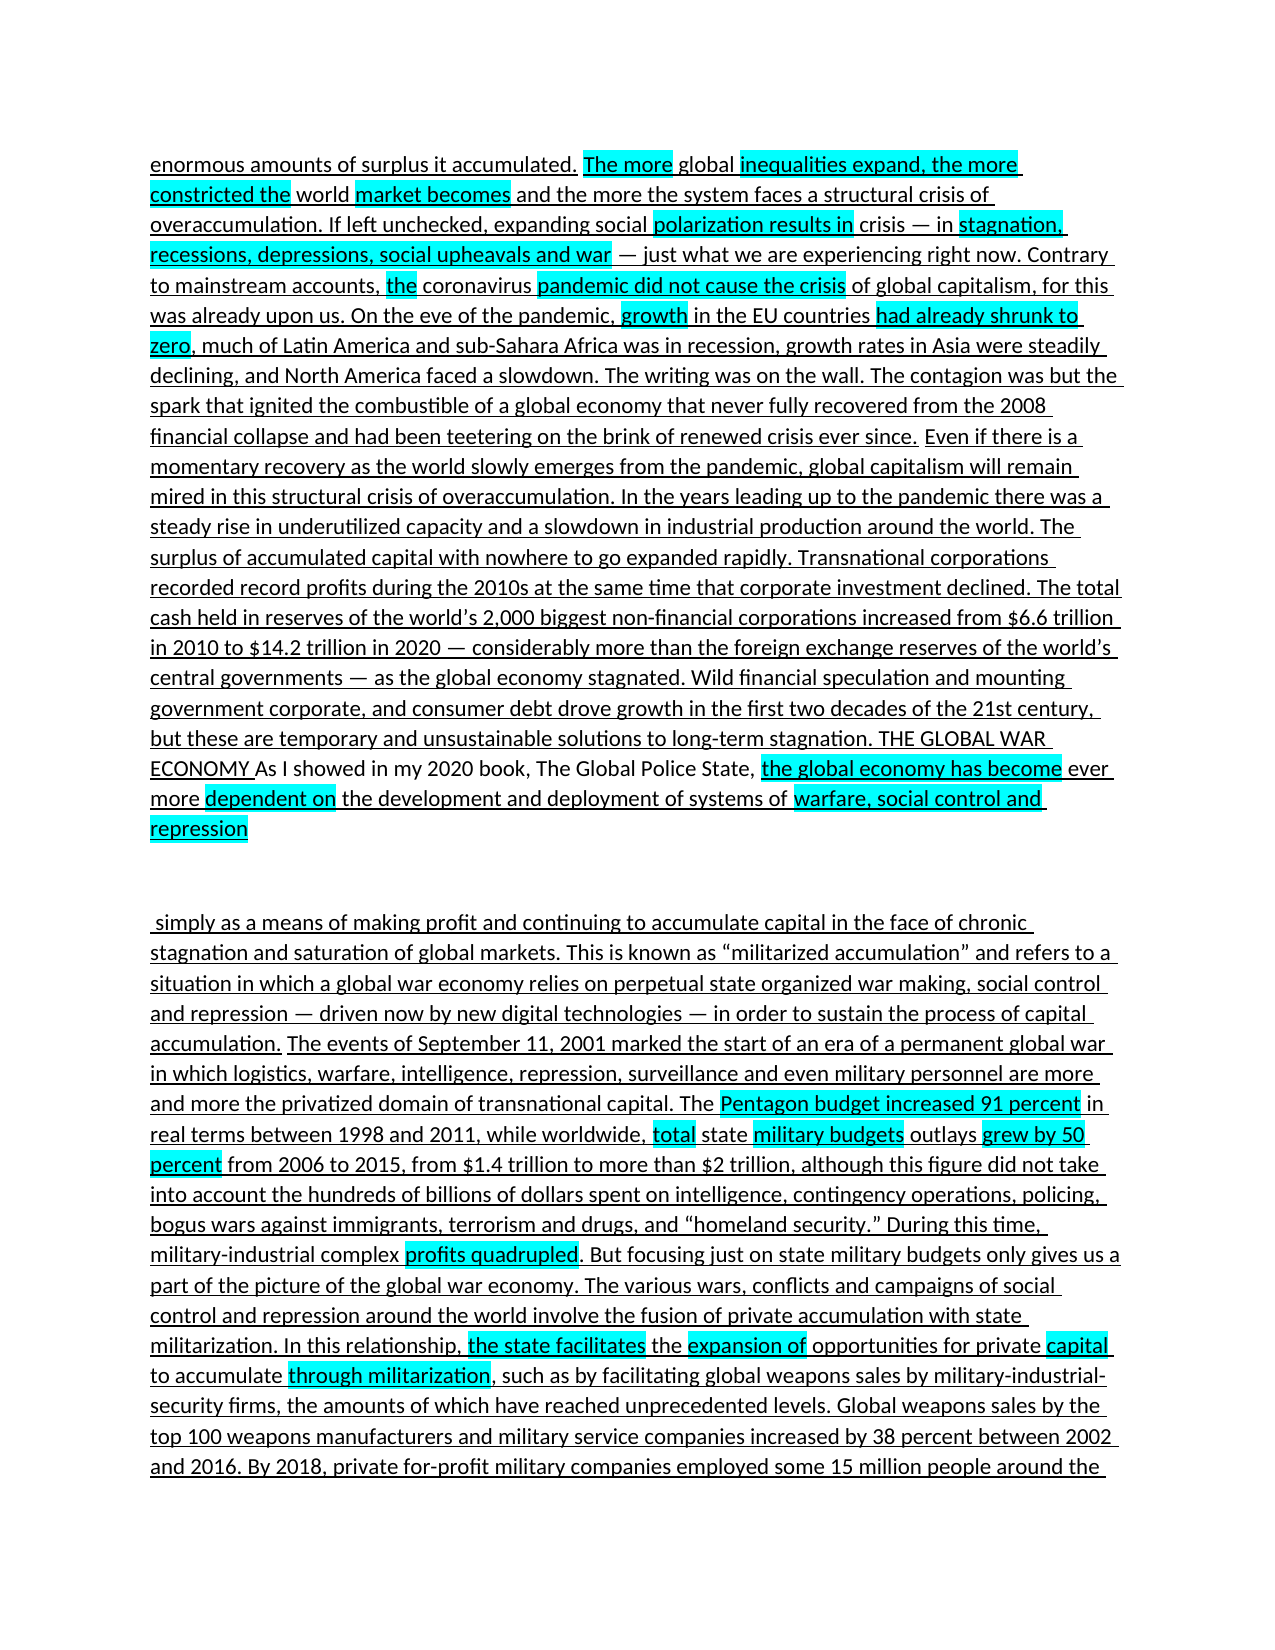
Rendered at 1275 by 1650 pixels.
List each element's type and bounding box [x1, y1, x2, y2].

text [150, 150, 1125, 843]
text [150, 908, 1125, 1480]
